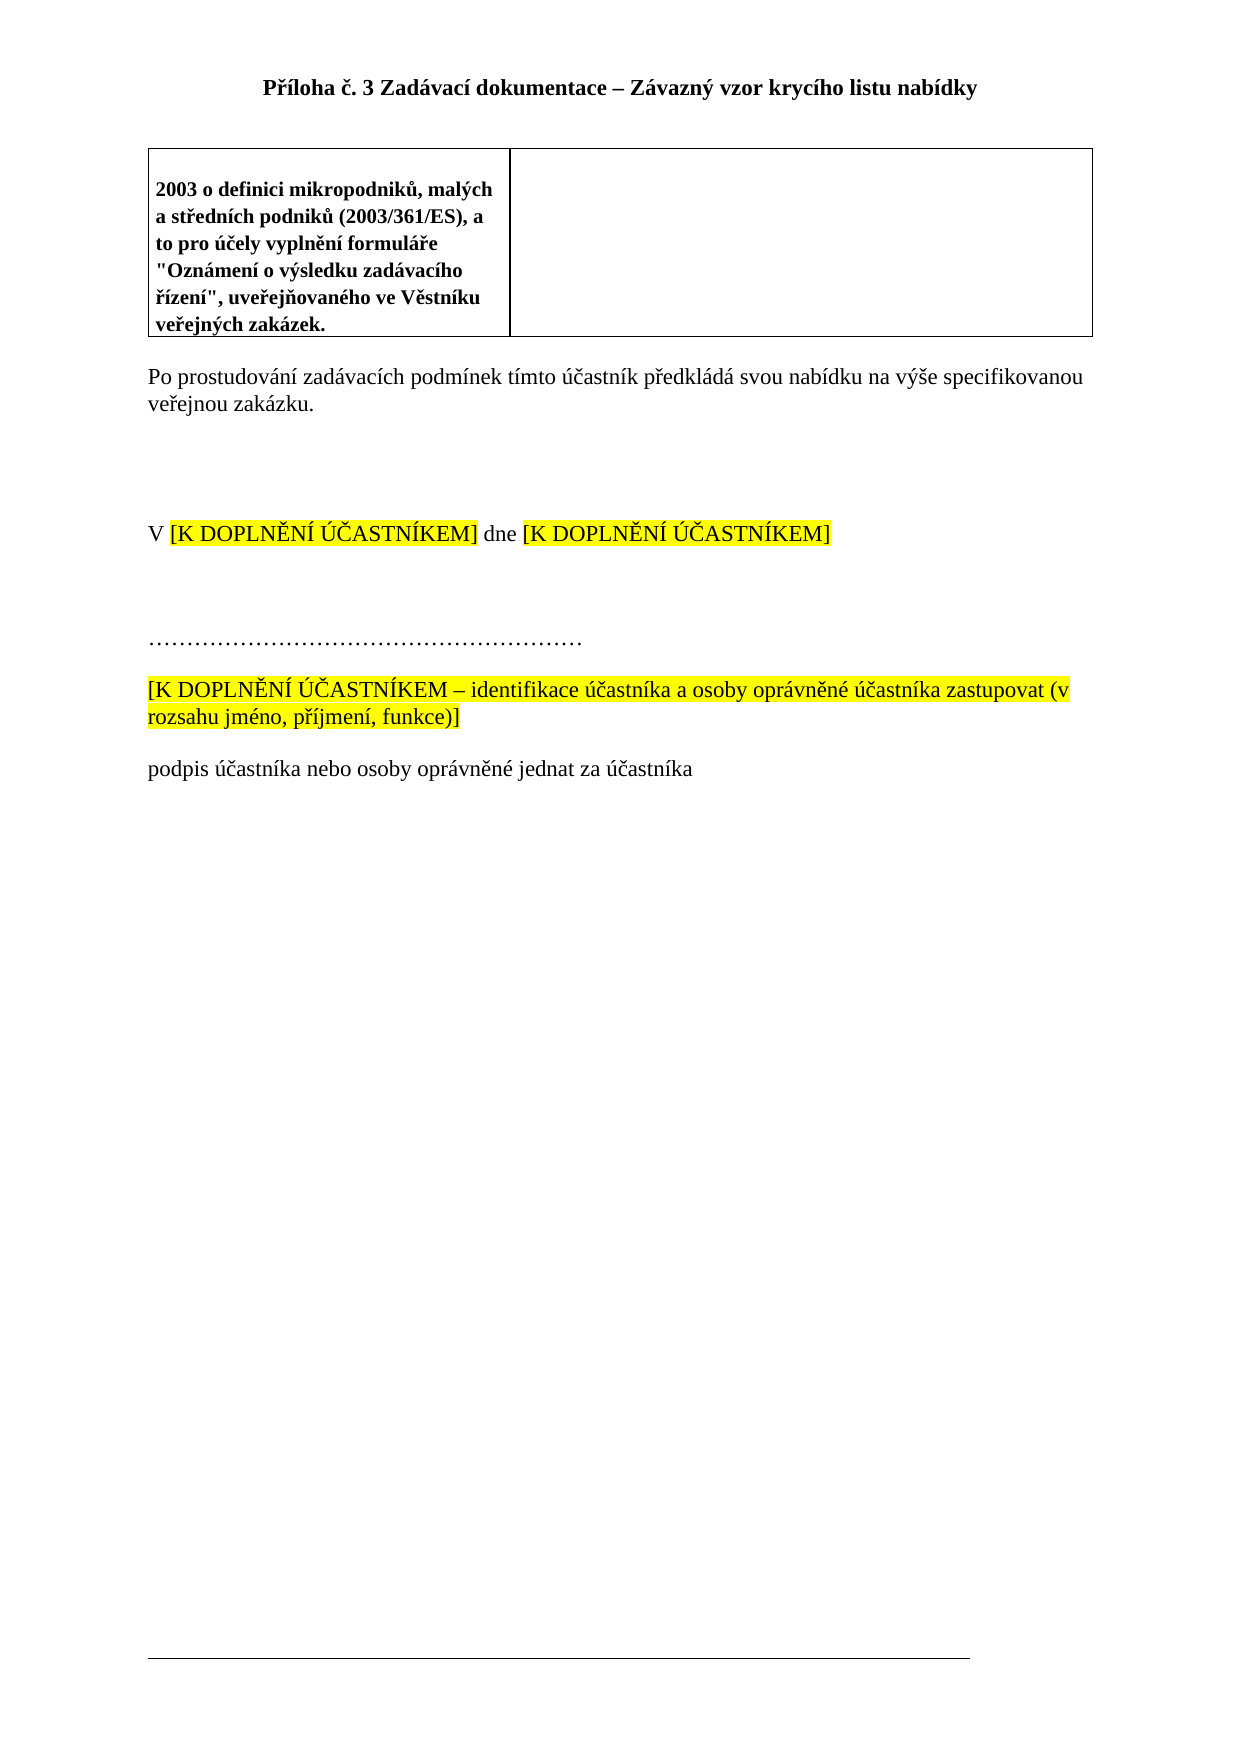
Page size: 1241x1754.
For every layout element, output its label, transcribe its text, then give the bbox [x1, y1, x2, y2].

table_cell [149, 149, 509, 336]
text [K DOPLNĚNÍ ÚČASTNÍKEM – identifikace účastníka a osoby oprávněné účastníka zastupovat (v rozsahu jméno, příjmení, funkce)] [148, 675, 1093, 729]
text ………………………………………………… [148, 623, 1093, 650]
text V [K DOPLNĚNÍ ÚČASTNÍKEM] dne [K DOPLNĚNÍ ÚČASTNÍKEM] [148, 519, 1093, 546]
text podpis účastníka nebo osoby oprávněné jednat za účastníka [148, 754, 1093, 782]
text Po prostudování zadávacích podmínek tímto účastník předkládá svou nabídku na výše specifikovanou veřejnou zakázku. [148, 362, 1093, 416]
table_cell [511, 149, 1092, 336]
